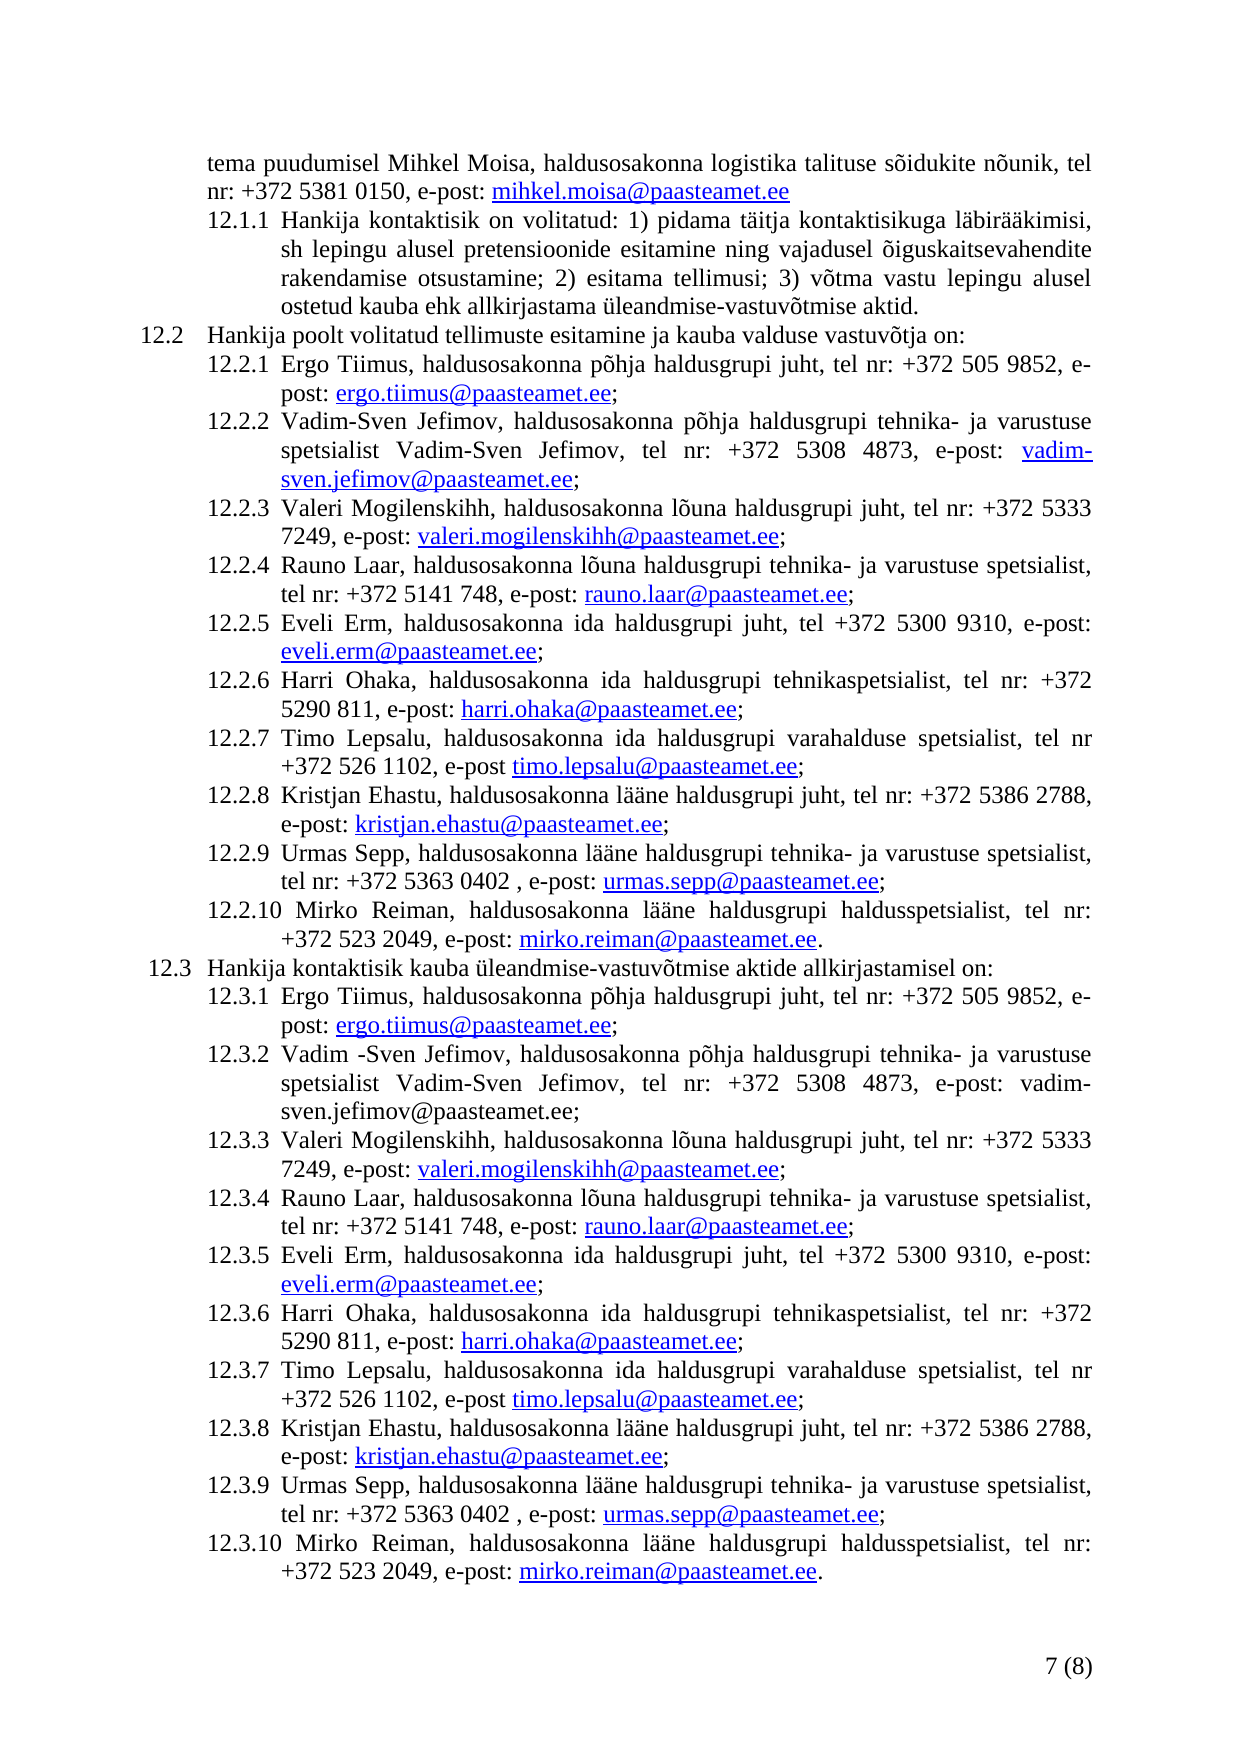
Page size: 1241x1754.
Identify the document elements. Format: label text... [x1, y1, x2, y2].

list Timo Lepsalu, haldusosakonna ida haldusgrupi varahalduse spetsialist, tel nr +372 526 1102, e-post timo.lepsalu@paasteamet.ee; [207, 1355, 1092, 1413]
list Valeri Mogilenskihh, haldusosakonna lõuna haldusgrupi juht, tel nr: +372 5333 7249, e-post: valeri.mogilenskihh@paasteamet.ee; [207, 1125, 1092, 1183]
list Ergo Tiimus, haldusosakonna põhja haldusgrupi juht, tel nr: +372 505 9852, e-post: ergo.tiimus@paasteamet.ee; [207, 349, 1092, 406]
list Eveli Erm, haldusosakonna ida haldusgrupi juht, tel +372 5300 9310, e-post: eveli.erm@paasteamet.ee; [207, 608, 1092, 665]
list Hankija poolt volitatud tellimuste esitamine ja kauba valduse vastuvõtja on: [140, 320, 1092, 349]
list Rauno Laar, haldusosakonna lõuna haldusgrupi tehnika- ja varustuse spetsialist, tel nr: +372 5141 748, e-post: rauno.laar@paasteamet.ee; [207, 1183, 1092, 1240]
list Mirko Reiman, haldusosakonna lääne haldusgrupi haldusspetsialist, tel nr: +372 523 2049, e-post: mirko.reiman@paasteamet.ee. [207, 1528, 1092, 1585]
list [148, 148, 1092, 205]
list Valeri Mogilenskihh, haldusosakonna lõuna haldusgrupi juht, tel nr: +372 5333 7249, e-post: valeri.mogilenskihh@paasteamet.ee; [207, 493, 1092, 550]
list Hankija kontaktisik kauba üleandmise-vastuvõtmise aktide allkirjastamisel on: [148, 953, 1092, 981]
list Vadim -Sven Jefimov, haldusosakonna põhja haldusgrupi tehnika- ja varustuse spetsialist Vadim-Sven Jefimov, tel nr: +372 5308 4873, e-post: vadim-sven.jefimov@paasteamet.ee; [207, 1039, 1092, 1125]
list Hankija kontaktisik on volitatud: 1) pidama täitja kontaktisikuga läbirääkimisi, sh lepingu alusel pretensioonide esitamine ning vajadusel õiguskaitsevahendite rakendamise otsustamine; 2) esitama tellimusi; 3) võtma vastu lepingu alusel ostetud kauba ehk allkirjastama üleandmise-vastuvõtmise aktid. [207, 205, 1092, 320]
list Harri Ohaka, haldusosakonna ida haldusgrupi tehnikaspetsialist, tel nr: +372 5290 811, e-post: harri.ohaka@paasteamet.ee; [207, 665, 1092, 723]
list Ergo Tiimus, haldusosakonna põhja haldusgrupi juht, tel nr: +372 505 9852, e-post: ergo.tiimus@paasteamet.ee; [207, 981, 1092, 1039]
list Urmas Sepp, haldusosakonna lääne haldusgrupi tehnika- ja varustuse spetsialist, tel nr: +372 5363 0402 , e-post: urmas.sepp@paasteamet.ee; [207, 838, 1092, 895]
list Rauno Laar, haldusosakonna lõuna haldusgrupi tehnika- ja varustuse spetsialist, tel nr: +372 5141 748, e-post: rauno.laar@paasteamet.ee; [207, 550, 1092, 608]
list Mirko Reiman, haldusosakonna lääne haldusgrupi haldusspetsialist, tel nr: +372 523 2049, e-post: mirko.reiman@paasteamet.ee. [207, 895, 1092, 953]
list Harri Ohaka, haldusosakonna ida haldusgrupi tehnikaspetsialist, tel nr: +372 5290 811, e-post: harri.ohaka@paasteamet.ee; [207, 1298, 1092, 1355]
list Timo Lepsalu, haldusosakonna ida haldusgrupi varahalduse spetsialist, tel nr +372 526 1102, e-post timo.lepsalu@paasteamet.ee; [207, 723, 1092, 780]
list Eveli Erm, haldusosakonna ida haldusgrupi juht, tel +372 5300 9310, e-post: eveli.erm@paasteamet.ee; [207, 1240, 1092, 1298]
list Kristjan Ehastu, haldusosakonna lääne haldusgrupi juht, tel nr: +372 5386 2788, e-post: kristjan.ehastu@paasteamet.ee; [207, 780, 1092, 838]
list Urmas Sepp, haldusosakonna lääne haldusgrupi tehnika- ja varustuse spetsialist, tel nr: +372 5363 0402 , e-post: urmas.sepp@paasteamet.ee; [207, 1470, 1092, 1528]
list Kristjan Ehastu, haldusosakonna lääne haldusgrupi juht, tel nr: +372 5386 2788, e-post: kristjan.ehastu@paasteamet.ee; [207, 1413, 1092, 1470]
list Vadim-Sven Jefimov, haldusosakonna põhja haldusgrupi tehnika- ja varustuse spetsialist Vadim-Sven Jefimov, tel nr: +372 5308 4873, e-post: vadim-sven.jefimov@paasteamet.ee; [207, 406, 1092, 493]
